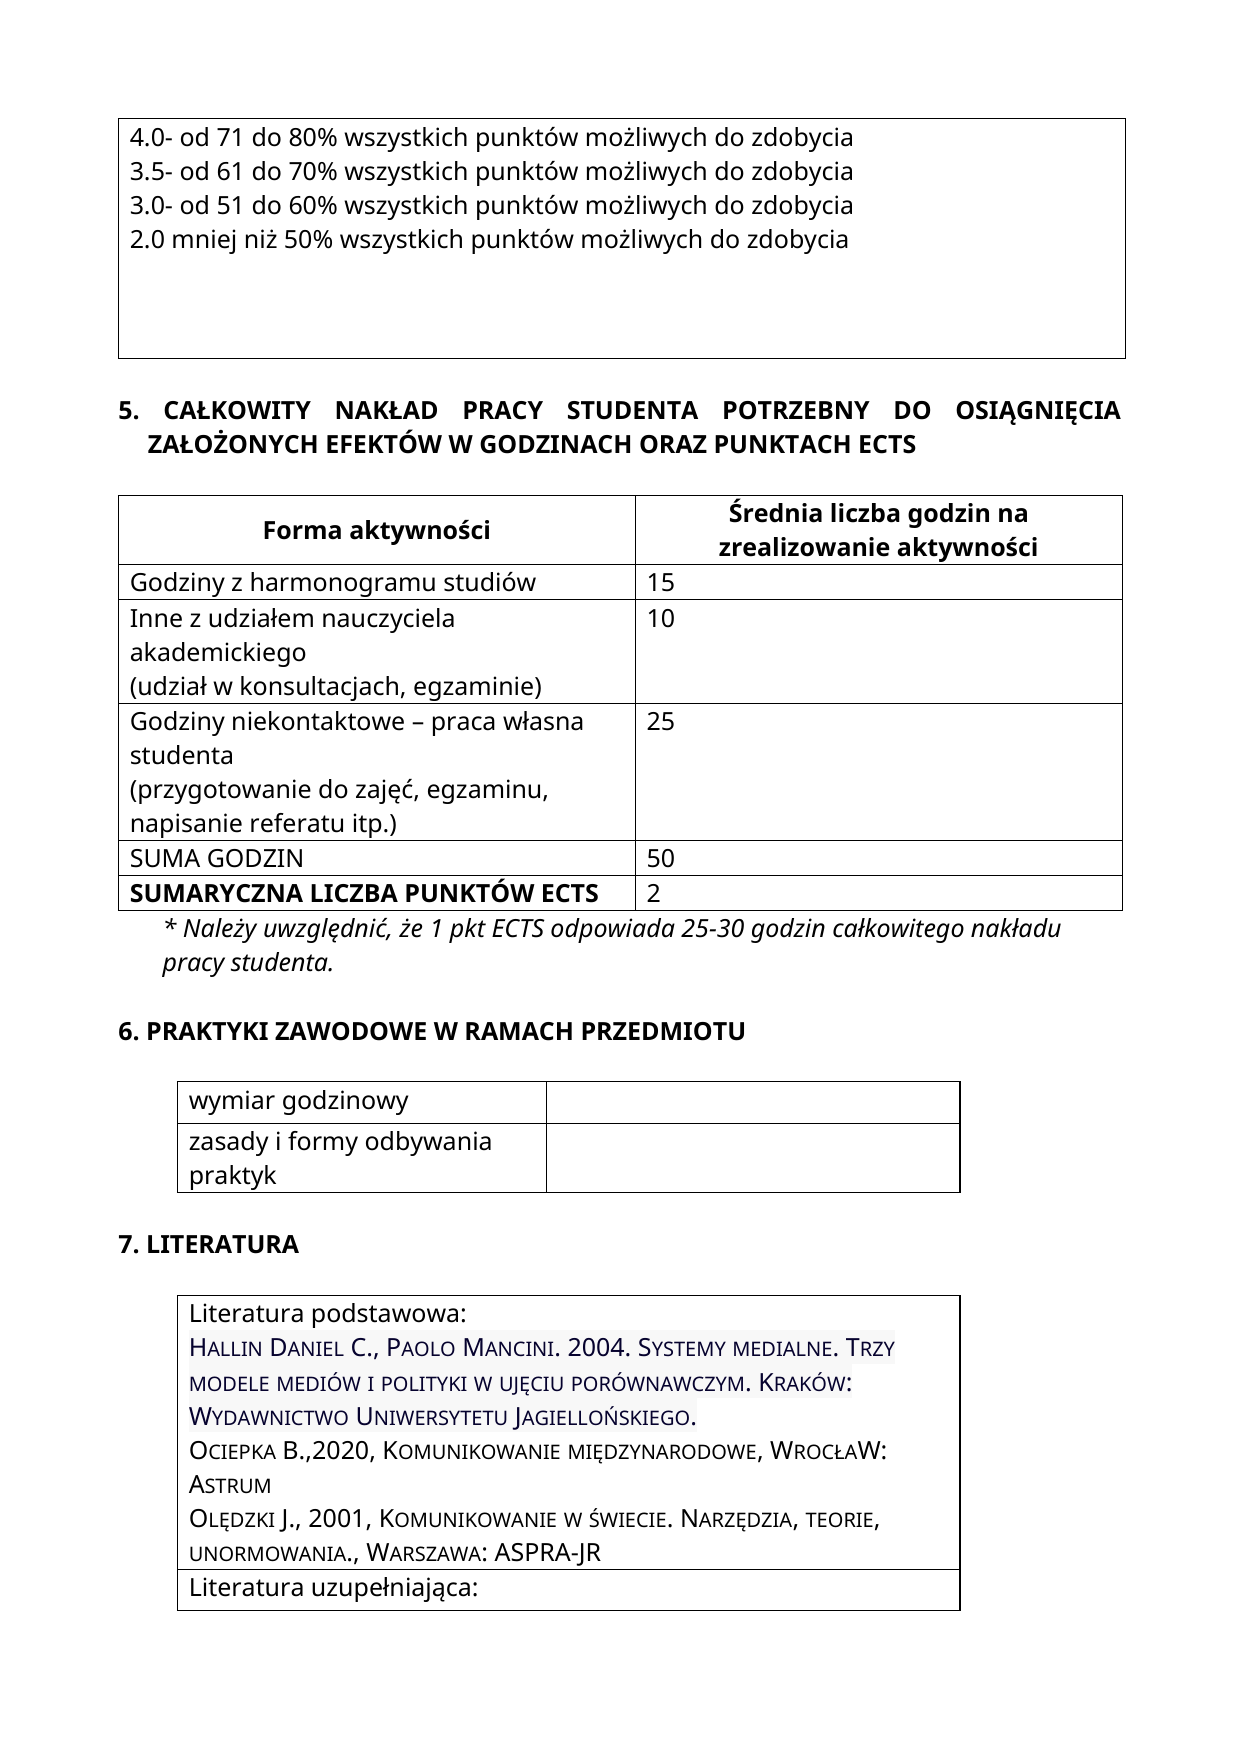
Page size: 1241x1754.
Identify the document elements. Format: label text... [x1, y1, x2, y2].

table_cell Godziny z harmonogramu studiów [119, 565, 635, 599]
table_header Średnia liczba godzin na zrealizowanie aktywności [636, 496, 1122, 564]
table_cell Godziny niekontaktowe – praca własna studenta (przygotowanie do zajęć, egzaminu, napisanie referatu itp.) [119, 704, 635, 840]
text * Należy uwzględnić, że 1 pkt ECTS odpowiada 25-30 godzin całkowitego nakładu pracy studenta. [162, 911, 1122, 979]
text 7. LITERATURA [118, 1227, 1122, 1261]
table_header Literatura podstawowa: Hallin Daniel C., Paolo Mancini. 2004. Systemy medialne. Trzy modele mediów i polityki w ujęciu porównawczym. Kraków: Wydawnictwo Uniwersytetu Jagiellońskiego. Ociepka B.,2020, Komunikowanie międzynarodowe, WrocłaW: Astrum Olędzki J., 2001, Komunikowanie w świecie. Narzędzia, teorie, unormowania., Warszawa: ASPRA-JR [178, 1296, 959, 1568]
table_cell 25 [636, 704, 1122, 840]
table_cell 15 [636, 565, 1122, 599]
text 6. PRAKTYKI ZAWODOWE W RAMACH PRZEDMIOTU [118, 1013, 1122, 1047]
table_cell zasady i formy odbywania praktyk [178, 1124, 546, 1192]
table_header wymiar godzinowy [178, 1082, 546, 1123]
table_header [547, 1082, 959, 1123]
table_cell 50 [636, 841, 1122, 875]
table_header Forma aktywności [119, 496, 635, 564]
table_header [119, 119, 1125, 358]
table_cell SUMARYCZNA LICZBA PUNKTÓW ECTS [119, 876, 635, 910]
table_cell 10 [636, 600, 1122, 702]
table_cell 2 [636, 876, 1122, 910]
table_cell [547, 1124, 959, 1192]
table_cell Literatura uzupełniająca: Castells, Manuel. 2010. Społeczeństwo sieci. Warszawa: PWN. [178, 1570, 959, 1610]
table_cell SUMA GODZIN [119, 841, 635, 875]
text 5. CAŁKOWITY NAKŁAD PRACY STUDENTA POTRZEBNY DO OSIĄGNIĘCIA ZAŁOŻONYCH EFEKTÓW W GODZINACH ORAZ PUNKTACH ECTS [118, 393, 1122, 461]
table_cell Inne z udziałem nauczyciela akademickiego (udział w konsultacjach, egzaminie) [119, 600, 635, 702]
